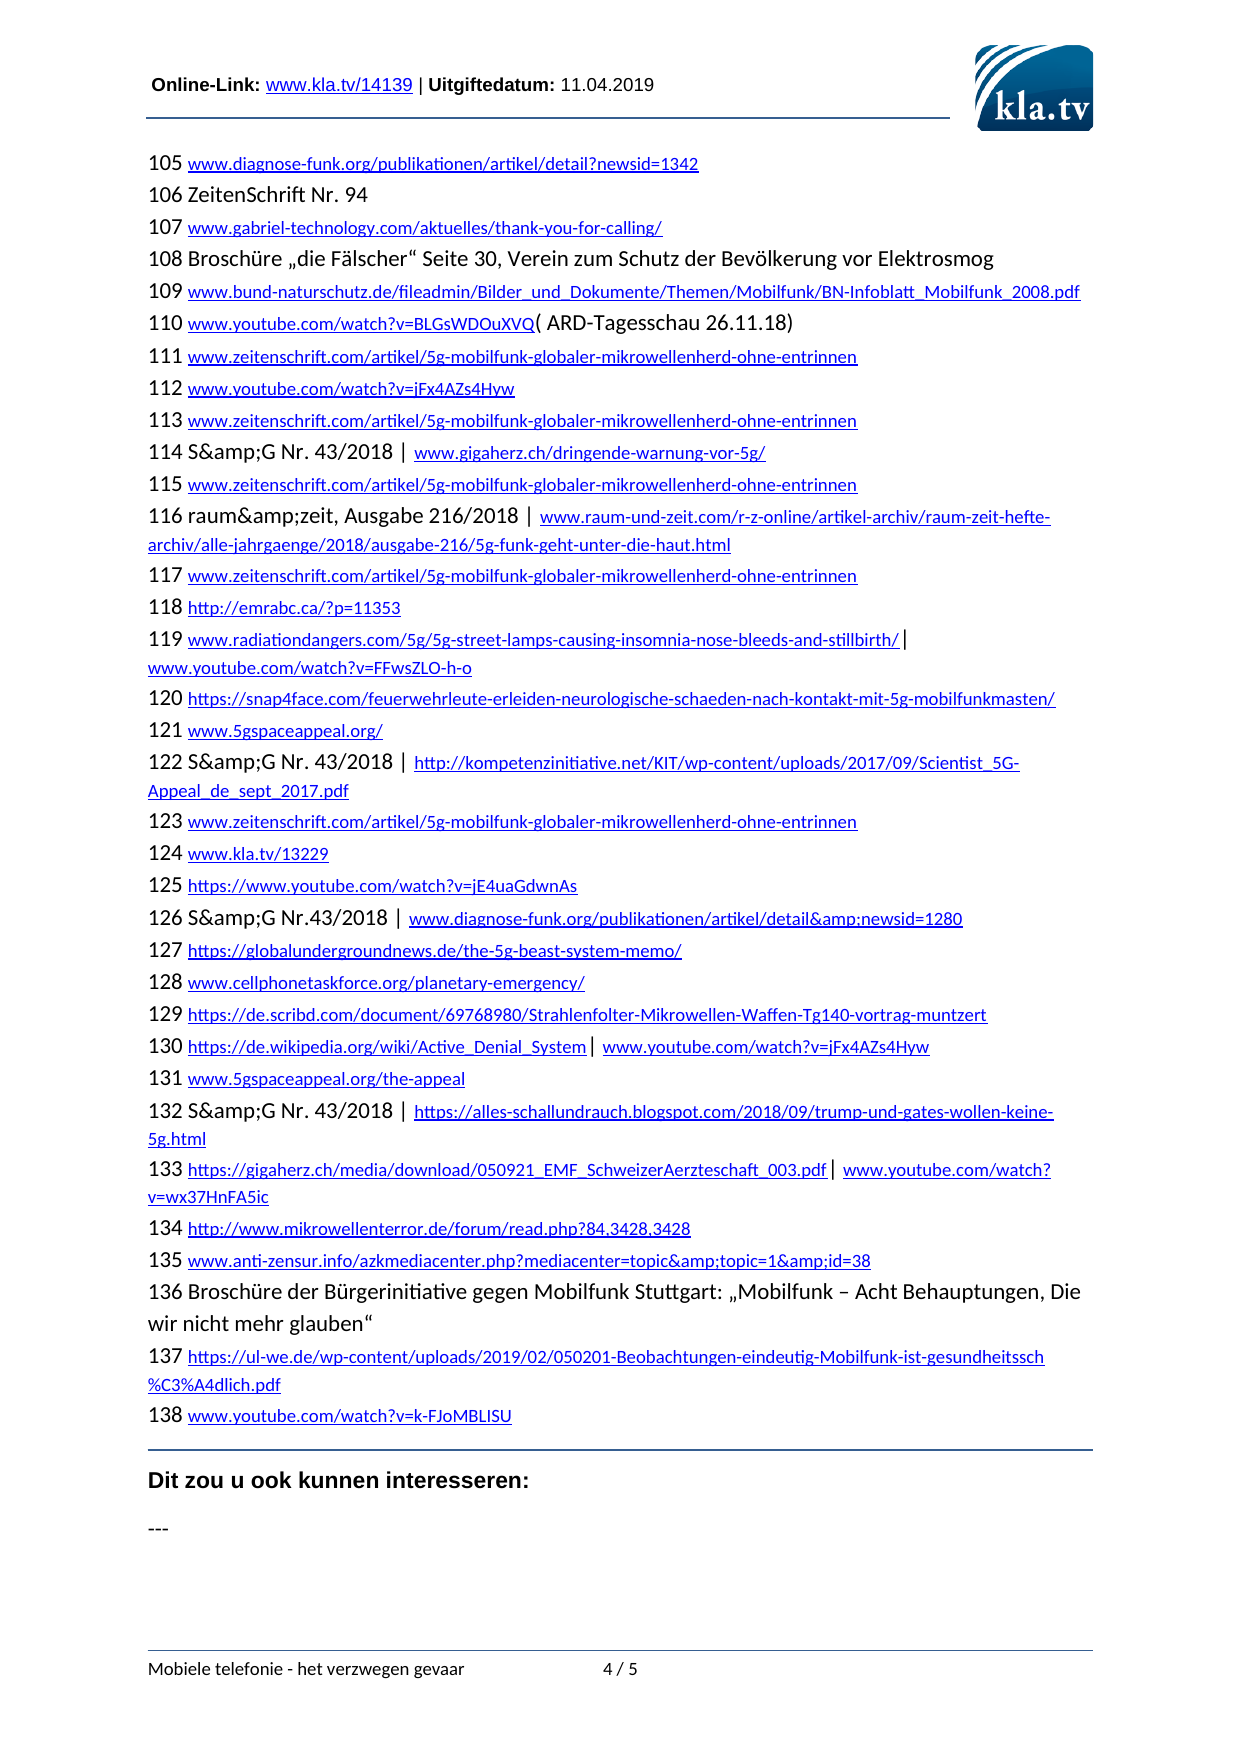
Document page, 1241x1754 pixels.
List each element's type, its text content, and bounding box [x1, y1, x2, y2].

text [148, 148, 1093, 1428]
text Dit zou u ook kunnen interesseren: [148, 1451, 1093, 1493]
text --- [148, 1514, 1093, 1542]
